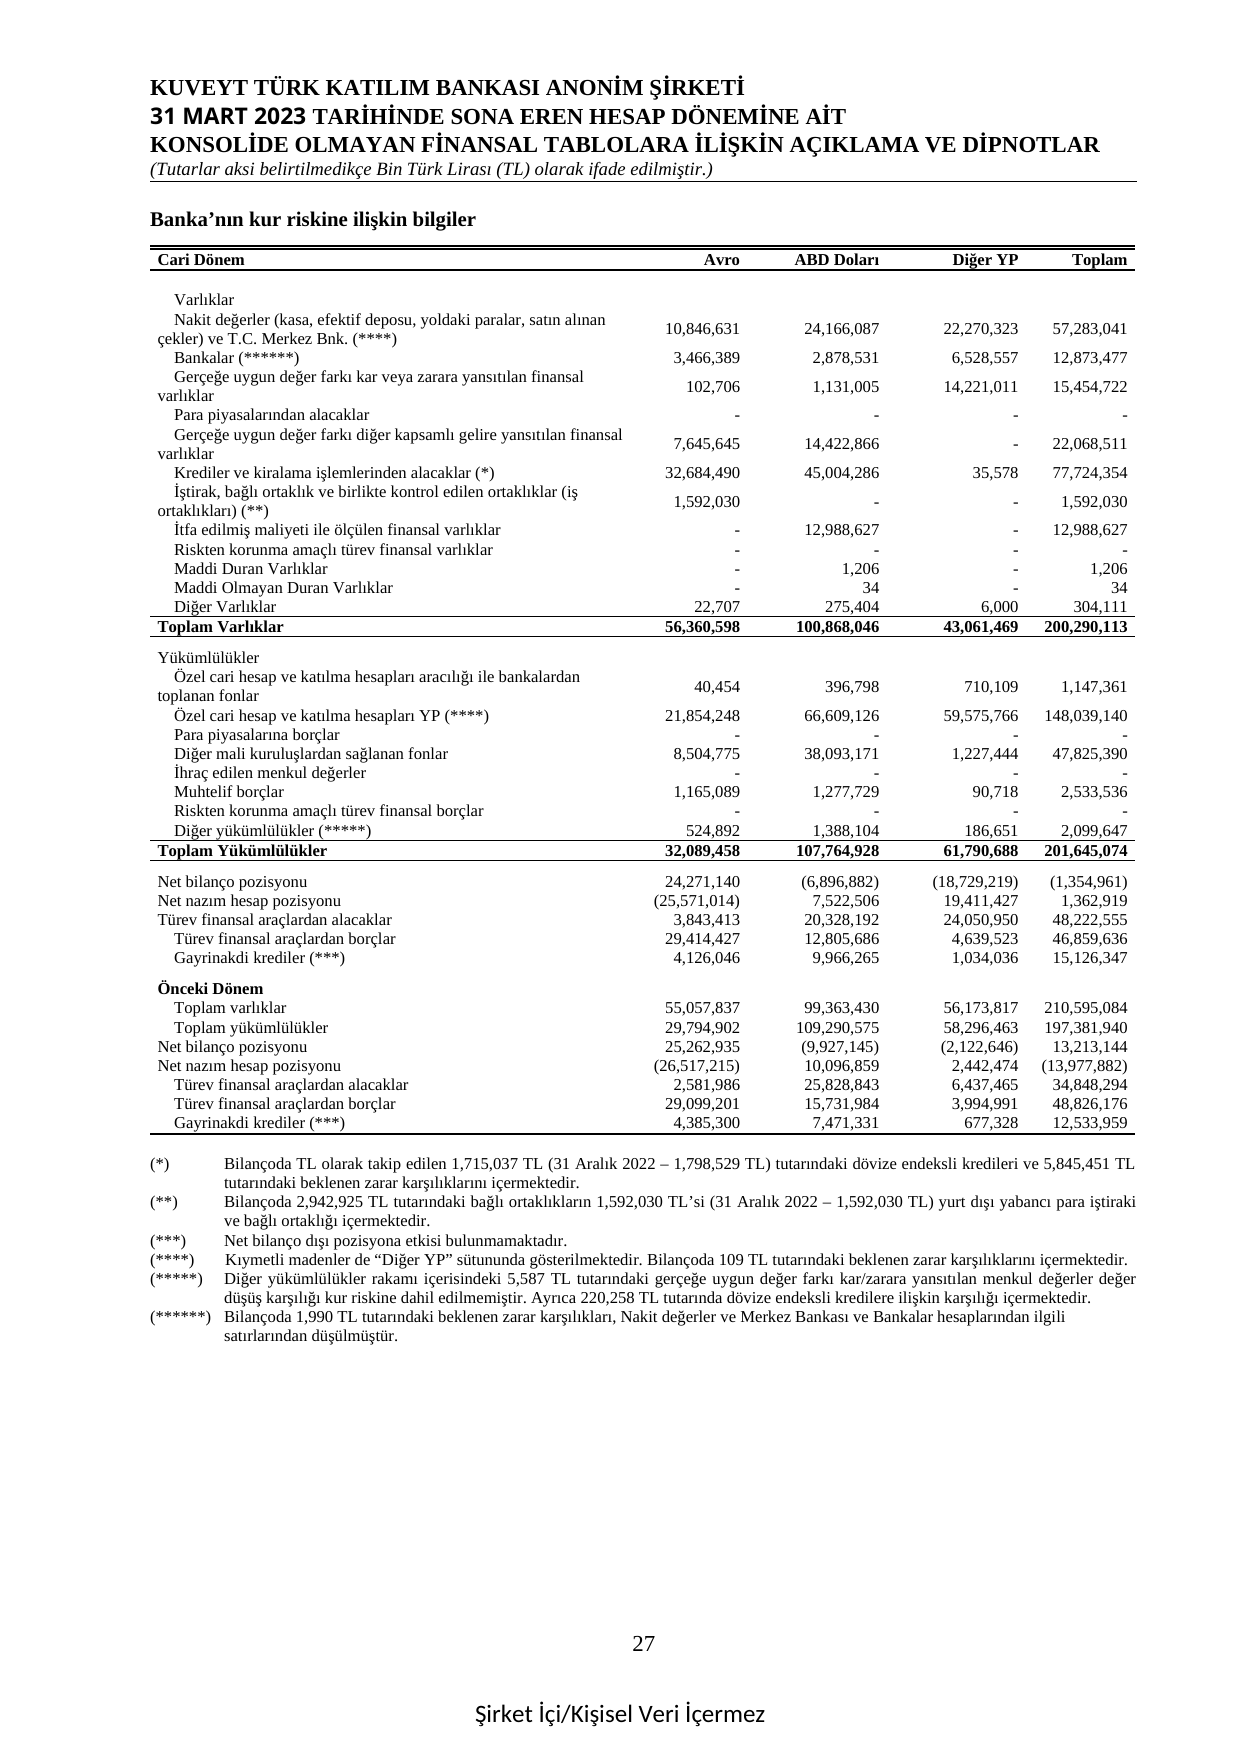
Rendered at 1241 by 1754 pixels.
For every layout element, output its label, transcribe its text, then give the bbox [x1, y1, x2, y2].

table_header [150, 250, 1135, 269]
text Banka’nın kur riskine ilişkin bilgiler [150, 207, 1137, 231]
text (**) Bilançoda 2,942,925 TL tutarındaki bağlı ortaklıkların 1,592,030 TL’si (31 Aralık 2022 – 1,592,030 TL) yurt dışı yabancı para iştiraki ve bağlı ortaklığı içermektedir. [150, 1192, 1137, 1230]
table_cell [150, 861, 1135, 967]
text (*) Bilançoda TL olarak takip edilen 1,715,037 TL (31 Aralık 2022 – 1,798,529 TL) tutarındaki dövize endeksli kredileri ve 5,845,451 TL tutarındaki beklenen zarar karşılıklarını içermektedir. [150, 1154, 1137, 1192]
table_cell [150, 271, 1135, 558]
text (*****) Diğer yükümlülükler rakamı içerisindeki 5,587 TL tutarındaki gerçeğe uygun değer farkı kar/zarara yansıtılan menkul değerler değer düşüş karşılığı kur riskine dahil edilmemiştir. Ayrıca 220,258 TL tutarında dövize endeksli kredilere ilişkin karşılığı içermektedir. [150, 1269, 1137, 1307]
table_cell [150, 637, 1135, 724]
text (***) Net bilanço dışı pozisyona etkisi bulunmamaktadır. [150, 1230, 1137, 1249]
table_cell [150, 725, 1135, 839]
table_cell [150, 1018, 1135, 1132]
text (******) Bilançoda 1,990 TL tutarındaki beklenen zarar karşılıkları, Nakit değerler ve Merkez Bankası ve Bankalar hesaplarından ilgili satırlarından düşülmüştür. [150, 1307, 1137, 1345]
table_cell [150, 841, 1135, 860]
text (****) Kıymetli madenler de “Diğer YP” sütununda gösterilmektedir. Bilançoda 109 TL tutarındaki beklenen zarar karşılıklarını içermektedir. [150, 1249, 1137, 1269]
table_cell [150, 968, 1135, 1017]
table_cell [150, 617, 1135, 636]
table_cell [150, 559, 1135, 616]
